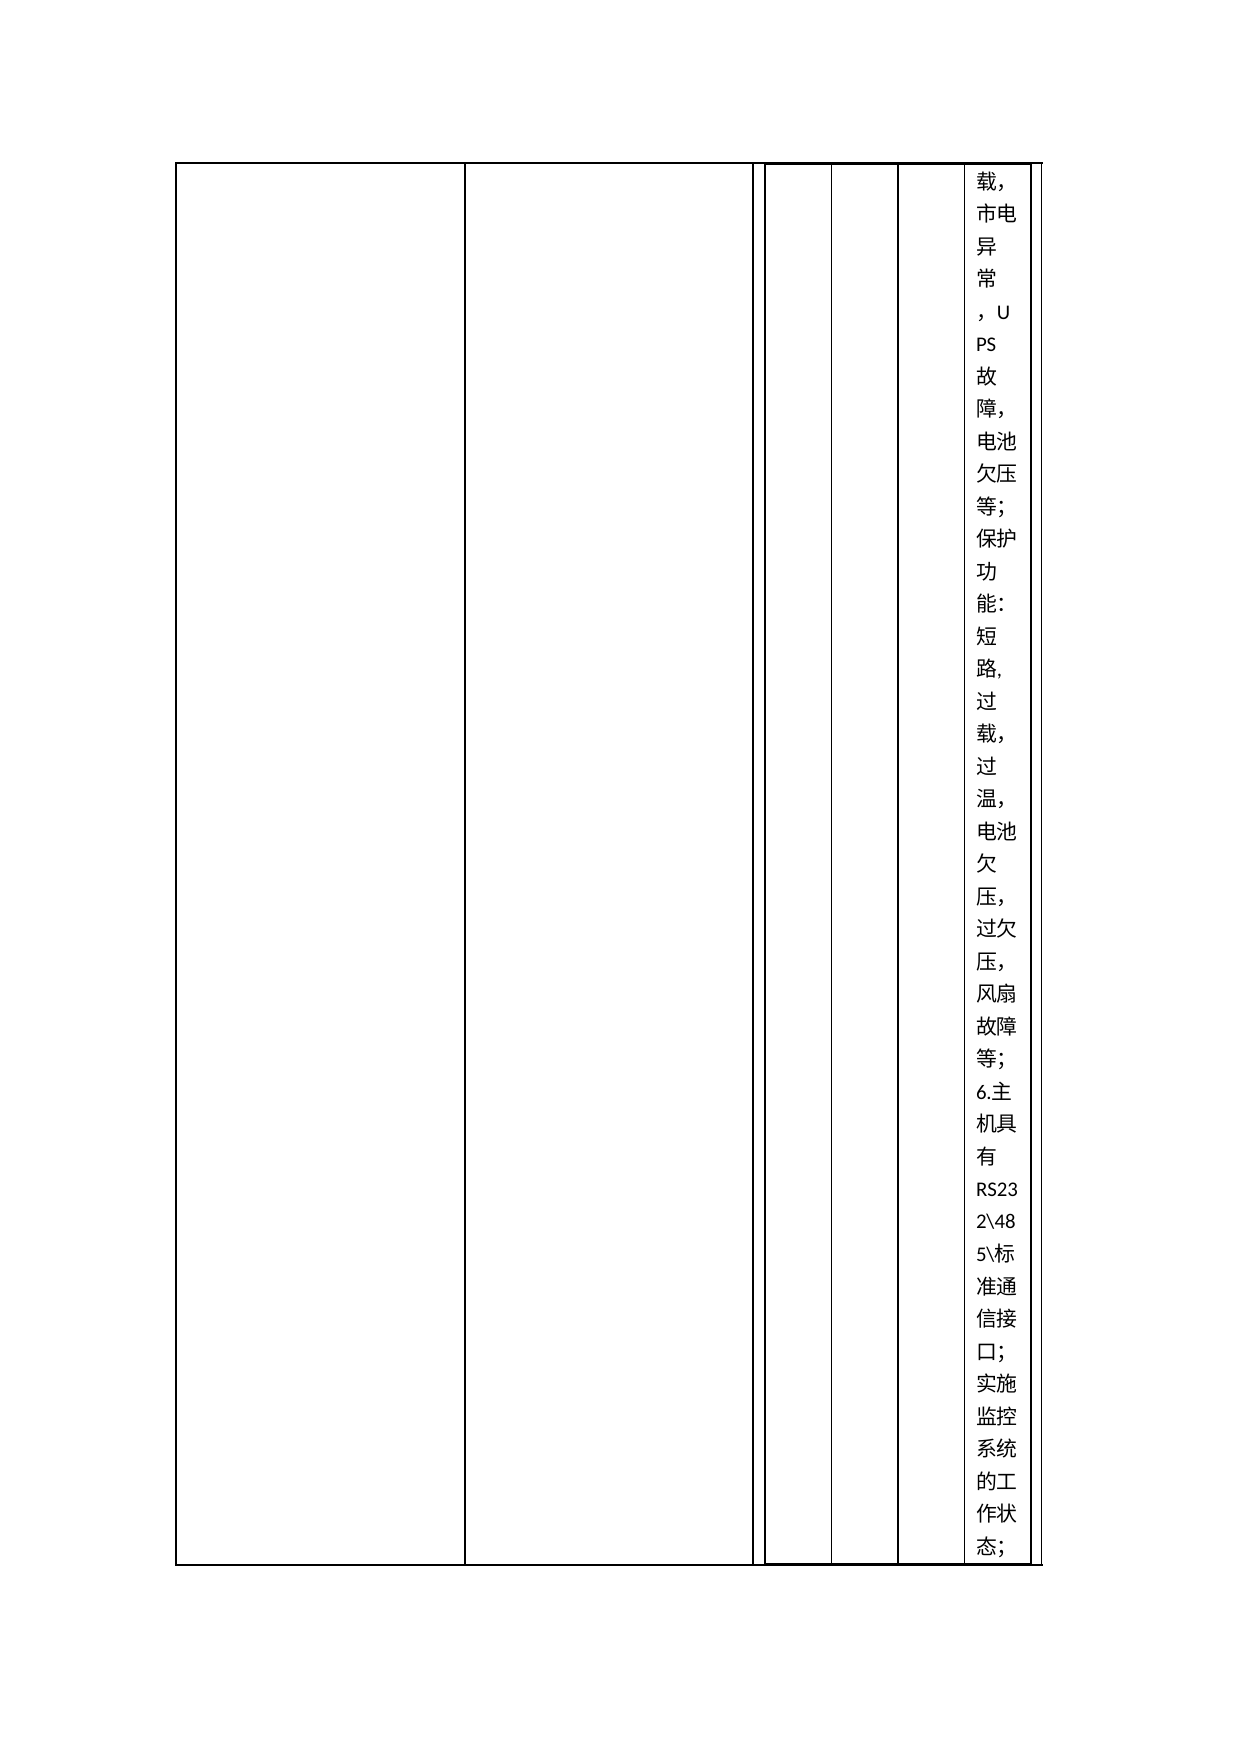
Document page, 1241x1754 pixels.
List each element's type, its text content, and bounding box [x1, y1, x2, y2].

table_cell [766, 165, 831, 1563]
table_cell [754, 164, 764, 1564]
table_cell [899, 165, 964, 1563]
table_cell [177, 164, 464, 1564]
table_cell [1032, 164, 1041, 1564]
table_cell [965, 165, 1030, 1563]
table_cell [832, 165, 897, 1563]
table_cell 1 [466, 164, 752, 1564]
